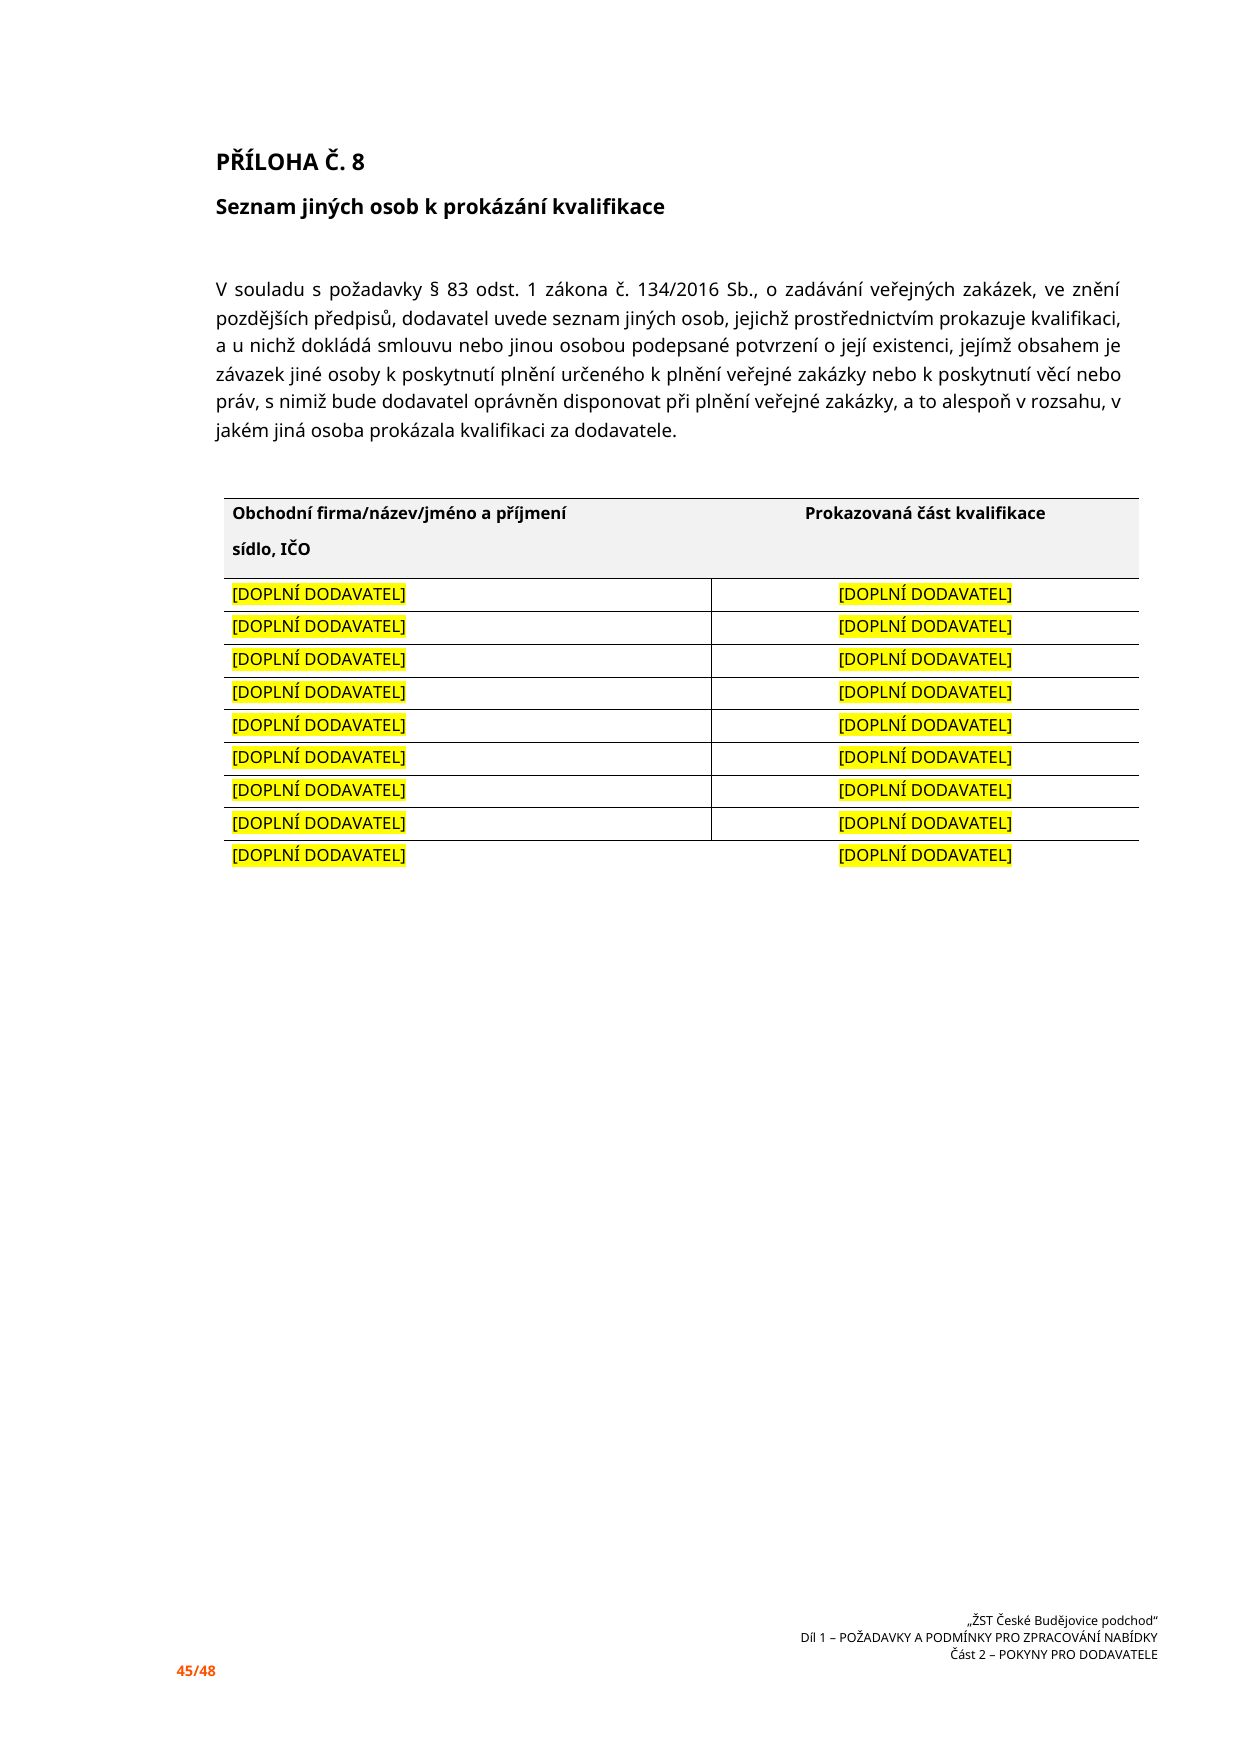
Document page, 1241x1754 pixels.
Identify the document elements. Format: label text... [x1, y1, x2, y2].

table_cell [DOPLNÍ DODAVATEL] [224, 579, 711, 611]
table_cell [DOPLNÍ DODAVATEL] [224, 645, 711, 676]
table_cell [DOPLNÍ DODAVATEL] [712, 776, 1139, 807]
table_cell [DOPLNÍ DODAVATEL] [224, 841, 711, 873]
table_cell [DOPLNÍ DODAVATEL] [712, 645, 1139, 676]
text Seznam jiných osob k prokázání kvalifikace [216, 192, 1122, 221]
text V souladu s požadavky § 83 odst. 1 zákona č. 134/2016 Sb., o zadávání veřejných zakázek, ve znění pozdějších předpisů, dodavatel uvede seznam jiných osob, jejichž prostřednictvím prokazuje kvalifikaci, a u nichž dokládá smlouvu nebo jinou osobou podepsané potvrzení o její existenci, jejímž obsahem je závazek jiné osoby k poskytnutí plnění určeného k plnění veřejné zakázky nebo k poskytnutí věcí nebo práv, s nimiž bude dodavatel oprávněn disponovat při plnění veřejné zakázky, a to alespoň v rozsahu, v jakém jiná osoba prokázala kvalifikaci za dodavatele. [216, 277, 1122, 442]
table_cell [DOPLNÍ DODAVATEL] [224, 710, 711, 742]
table_cell [DOPLNÍ DODAVATEL] [712, 743, 1139, 774]
table_cell [DOPLNÍ DODAVATEL] [712, 678, 1139, 709]
table_cell [DOPLNÍ DODAVATEL] [224, 743, 711, 774]
table_cell [DOPLNÍ DODAVATEL] [224, 808, 711, 840]
table_cell [DOPLNÍ DODAVATEL] [712, 808, 1139, 840]
table_cell [DOPLNÍ DODAVATEL] [224, 612, 711, 644]
table_cell [DOPLNÍ DODAVATEL] [712, 710, 1139, 742]
table_cell [DOPLNÍ DODAVATEL] [712, 612, 1139, 644]
table_cell [DOPLNÍ DODAVATEL] [712, 579, 1139, 611]
text Příloha č. 8 [216, 146, 1122, 177]
table_header Prokazovaná část kvalifikace [711, 499, 1139, 578]
table_header Obchodní firma/název/jméno a příjmení sídlo, IČO [224, 499, 711, 578]
table_cell [DOPLNÍ DODAVATEL] [224, 776, 711, 807]
table_cell [DOPLNÍ DODAVATEL] [224, 678, 711, 709]
table_cell [DOPLNÍ DODAVATEL] [711, 841, 1139, 873]
